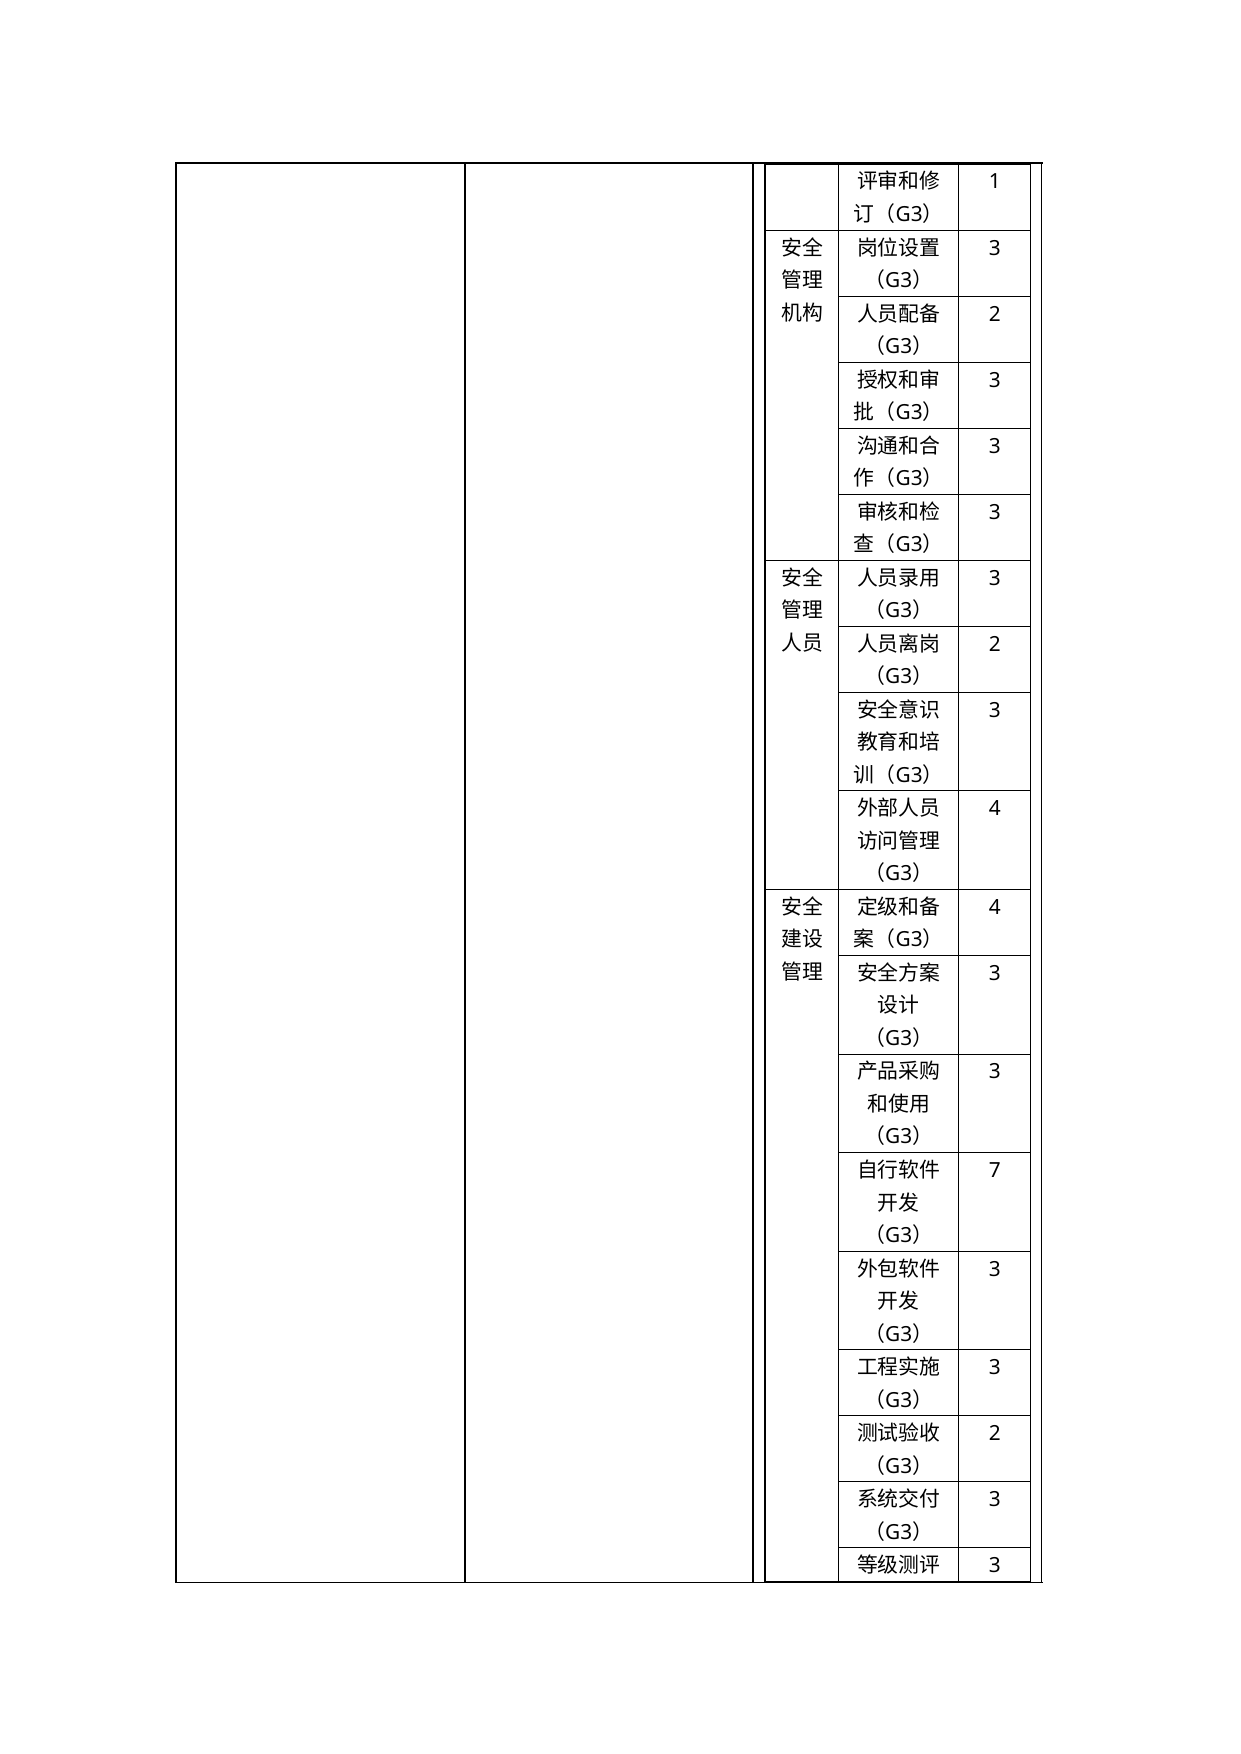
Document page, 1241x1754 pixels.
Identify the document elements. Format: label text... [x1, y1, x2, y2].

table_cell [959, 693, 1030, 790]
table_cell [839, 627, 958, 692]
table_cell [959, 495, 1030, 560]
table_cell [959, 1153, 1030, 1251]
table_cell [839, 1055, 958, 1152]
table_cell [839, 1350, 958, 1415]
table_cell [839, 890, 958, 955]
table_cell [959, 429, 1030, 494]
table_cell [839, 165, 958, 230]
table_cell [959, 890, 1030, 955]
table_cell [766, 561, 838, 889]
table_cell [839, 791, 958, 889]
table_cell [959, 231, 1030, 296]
table_cell [466, 164, 752, 1582]
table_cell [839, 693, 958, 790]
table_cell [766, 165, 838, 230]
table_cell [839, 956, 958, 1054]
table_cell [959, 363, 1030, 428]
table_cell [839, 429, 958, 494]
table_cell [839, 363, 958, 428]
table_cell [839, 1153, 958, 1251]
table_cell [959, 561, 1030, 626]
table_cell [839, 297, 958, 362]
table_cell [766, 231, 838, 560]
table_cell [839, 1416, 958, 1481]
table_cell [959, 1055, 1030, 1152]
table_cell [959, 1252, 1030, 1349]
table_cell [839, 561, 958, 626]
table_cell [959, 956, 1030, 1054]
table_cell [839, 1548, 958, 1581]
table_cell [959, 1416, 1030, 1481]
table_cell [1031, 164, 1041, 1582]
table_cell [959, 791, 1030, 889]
table_cell 1 [177, 164, 464, 1582]
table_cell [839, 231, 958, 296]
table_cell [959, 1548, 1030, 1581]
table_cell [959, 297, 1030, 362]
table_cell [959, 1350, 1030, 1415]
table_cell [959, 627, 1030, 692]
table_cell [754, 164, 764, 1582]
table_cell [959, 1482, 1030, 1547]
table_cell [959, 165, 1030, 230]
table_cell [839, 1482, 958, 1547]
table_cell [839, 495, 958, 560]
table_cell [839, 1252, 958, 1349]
